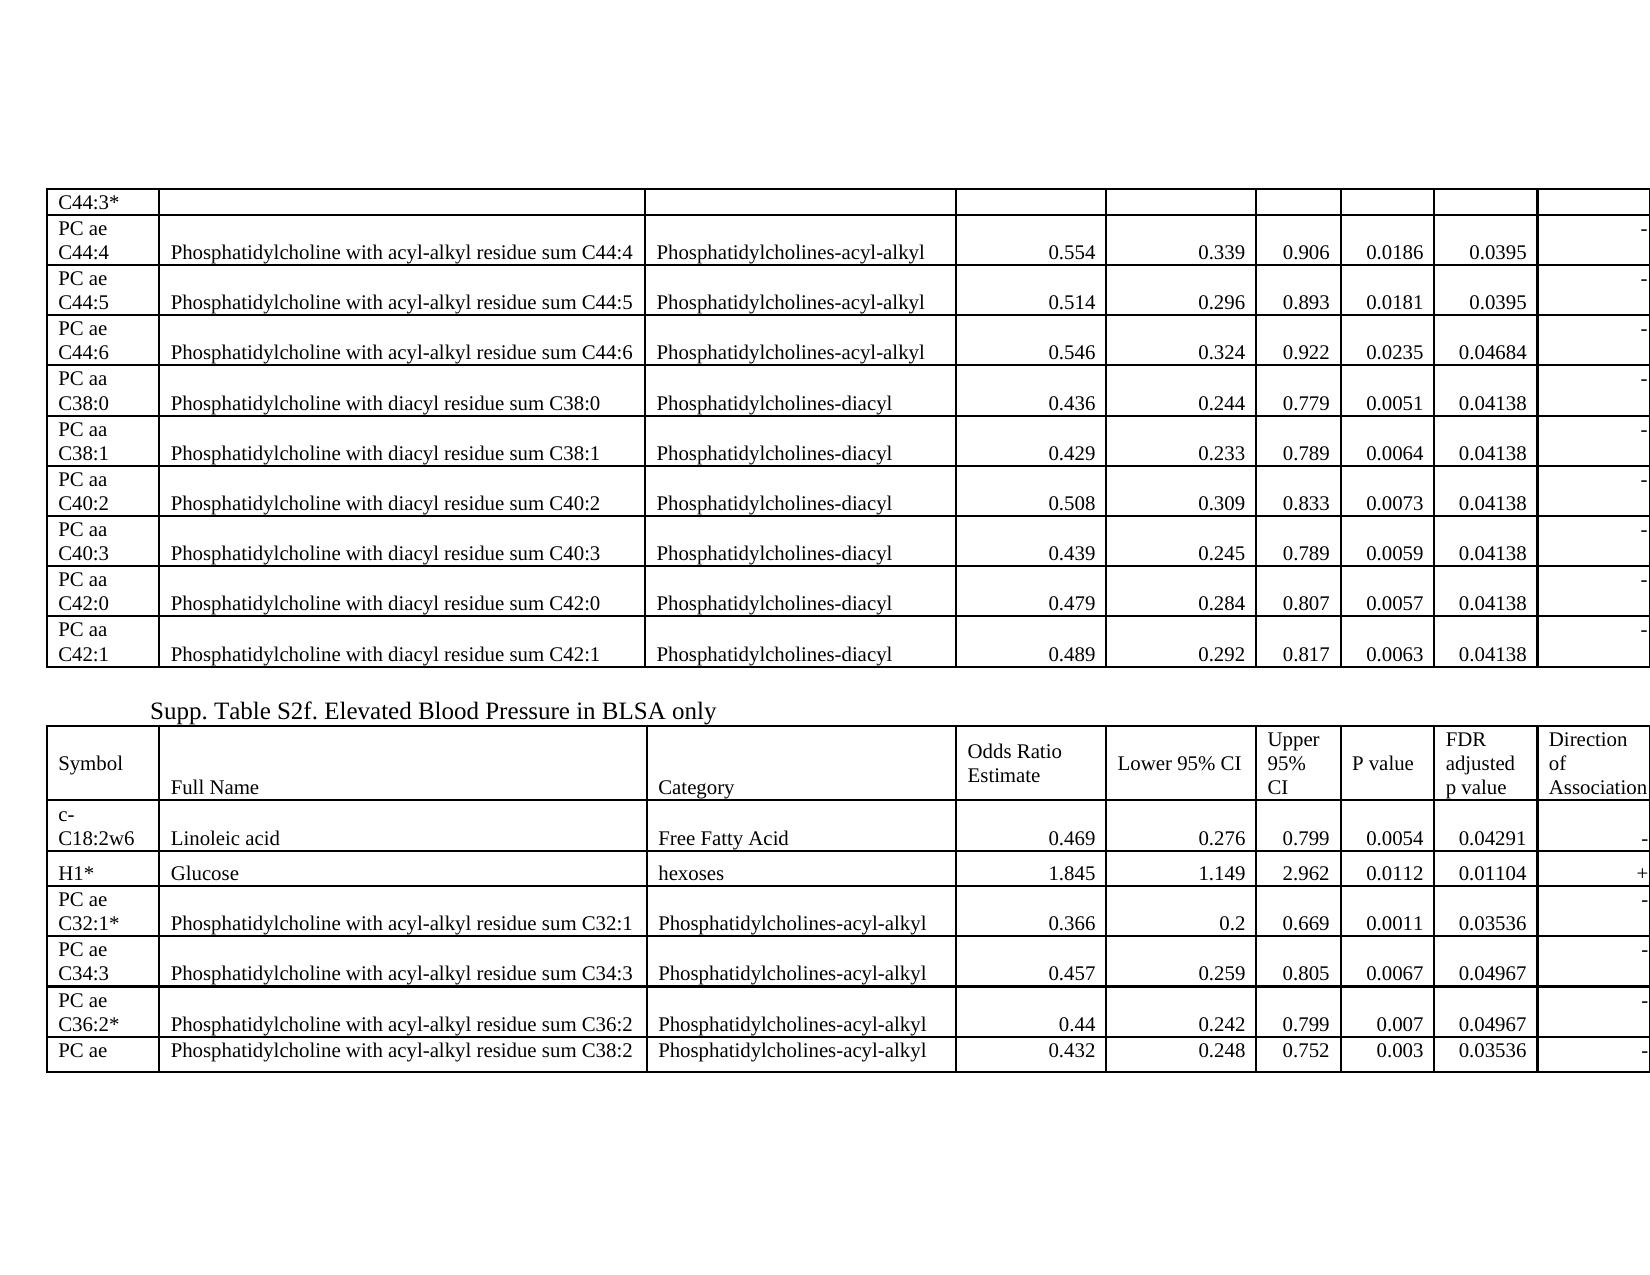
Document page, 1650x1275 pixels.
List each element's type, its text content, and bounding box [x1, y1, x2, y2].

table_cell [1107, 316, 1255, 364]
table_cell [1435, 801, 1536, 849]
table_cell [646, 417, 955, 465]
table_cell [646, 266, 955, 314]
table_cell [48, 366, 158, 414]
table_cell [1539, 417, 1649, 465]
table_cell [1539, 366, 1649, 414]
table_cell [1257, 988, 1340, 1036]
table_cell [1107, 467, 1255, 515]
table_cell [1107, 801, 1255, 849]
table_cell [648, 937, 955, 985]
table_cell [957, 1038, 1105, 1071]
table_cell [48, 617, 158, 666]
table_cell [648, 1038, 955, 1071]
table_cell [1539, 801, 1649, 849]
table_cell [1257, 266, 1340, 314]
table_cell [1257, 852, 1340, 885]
text Supp. Table S2f. Elevated Blood Pressure in BLSA only [150, 696, 1500, 725]
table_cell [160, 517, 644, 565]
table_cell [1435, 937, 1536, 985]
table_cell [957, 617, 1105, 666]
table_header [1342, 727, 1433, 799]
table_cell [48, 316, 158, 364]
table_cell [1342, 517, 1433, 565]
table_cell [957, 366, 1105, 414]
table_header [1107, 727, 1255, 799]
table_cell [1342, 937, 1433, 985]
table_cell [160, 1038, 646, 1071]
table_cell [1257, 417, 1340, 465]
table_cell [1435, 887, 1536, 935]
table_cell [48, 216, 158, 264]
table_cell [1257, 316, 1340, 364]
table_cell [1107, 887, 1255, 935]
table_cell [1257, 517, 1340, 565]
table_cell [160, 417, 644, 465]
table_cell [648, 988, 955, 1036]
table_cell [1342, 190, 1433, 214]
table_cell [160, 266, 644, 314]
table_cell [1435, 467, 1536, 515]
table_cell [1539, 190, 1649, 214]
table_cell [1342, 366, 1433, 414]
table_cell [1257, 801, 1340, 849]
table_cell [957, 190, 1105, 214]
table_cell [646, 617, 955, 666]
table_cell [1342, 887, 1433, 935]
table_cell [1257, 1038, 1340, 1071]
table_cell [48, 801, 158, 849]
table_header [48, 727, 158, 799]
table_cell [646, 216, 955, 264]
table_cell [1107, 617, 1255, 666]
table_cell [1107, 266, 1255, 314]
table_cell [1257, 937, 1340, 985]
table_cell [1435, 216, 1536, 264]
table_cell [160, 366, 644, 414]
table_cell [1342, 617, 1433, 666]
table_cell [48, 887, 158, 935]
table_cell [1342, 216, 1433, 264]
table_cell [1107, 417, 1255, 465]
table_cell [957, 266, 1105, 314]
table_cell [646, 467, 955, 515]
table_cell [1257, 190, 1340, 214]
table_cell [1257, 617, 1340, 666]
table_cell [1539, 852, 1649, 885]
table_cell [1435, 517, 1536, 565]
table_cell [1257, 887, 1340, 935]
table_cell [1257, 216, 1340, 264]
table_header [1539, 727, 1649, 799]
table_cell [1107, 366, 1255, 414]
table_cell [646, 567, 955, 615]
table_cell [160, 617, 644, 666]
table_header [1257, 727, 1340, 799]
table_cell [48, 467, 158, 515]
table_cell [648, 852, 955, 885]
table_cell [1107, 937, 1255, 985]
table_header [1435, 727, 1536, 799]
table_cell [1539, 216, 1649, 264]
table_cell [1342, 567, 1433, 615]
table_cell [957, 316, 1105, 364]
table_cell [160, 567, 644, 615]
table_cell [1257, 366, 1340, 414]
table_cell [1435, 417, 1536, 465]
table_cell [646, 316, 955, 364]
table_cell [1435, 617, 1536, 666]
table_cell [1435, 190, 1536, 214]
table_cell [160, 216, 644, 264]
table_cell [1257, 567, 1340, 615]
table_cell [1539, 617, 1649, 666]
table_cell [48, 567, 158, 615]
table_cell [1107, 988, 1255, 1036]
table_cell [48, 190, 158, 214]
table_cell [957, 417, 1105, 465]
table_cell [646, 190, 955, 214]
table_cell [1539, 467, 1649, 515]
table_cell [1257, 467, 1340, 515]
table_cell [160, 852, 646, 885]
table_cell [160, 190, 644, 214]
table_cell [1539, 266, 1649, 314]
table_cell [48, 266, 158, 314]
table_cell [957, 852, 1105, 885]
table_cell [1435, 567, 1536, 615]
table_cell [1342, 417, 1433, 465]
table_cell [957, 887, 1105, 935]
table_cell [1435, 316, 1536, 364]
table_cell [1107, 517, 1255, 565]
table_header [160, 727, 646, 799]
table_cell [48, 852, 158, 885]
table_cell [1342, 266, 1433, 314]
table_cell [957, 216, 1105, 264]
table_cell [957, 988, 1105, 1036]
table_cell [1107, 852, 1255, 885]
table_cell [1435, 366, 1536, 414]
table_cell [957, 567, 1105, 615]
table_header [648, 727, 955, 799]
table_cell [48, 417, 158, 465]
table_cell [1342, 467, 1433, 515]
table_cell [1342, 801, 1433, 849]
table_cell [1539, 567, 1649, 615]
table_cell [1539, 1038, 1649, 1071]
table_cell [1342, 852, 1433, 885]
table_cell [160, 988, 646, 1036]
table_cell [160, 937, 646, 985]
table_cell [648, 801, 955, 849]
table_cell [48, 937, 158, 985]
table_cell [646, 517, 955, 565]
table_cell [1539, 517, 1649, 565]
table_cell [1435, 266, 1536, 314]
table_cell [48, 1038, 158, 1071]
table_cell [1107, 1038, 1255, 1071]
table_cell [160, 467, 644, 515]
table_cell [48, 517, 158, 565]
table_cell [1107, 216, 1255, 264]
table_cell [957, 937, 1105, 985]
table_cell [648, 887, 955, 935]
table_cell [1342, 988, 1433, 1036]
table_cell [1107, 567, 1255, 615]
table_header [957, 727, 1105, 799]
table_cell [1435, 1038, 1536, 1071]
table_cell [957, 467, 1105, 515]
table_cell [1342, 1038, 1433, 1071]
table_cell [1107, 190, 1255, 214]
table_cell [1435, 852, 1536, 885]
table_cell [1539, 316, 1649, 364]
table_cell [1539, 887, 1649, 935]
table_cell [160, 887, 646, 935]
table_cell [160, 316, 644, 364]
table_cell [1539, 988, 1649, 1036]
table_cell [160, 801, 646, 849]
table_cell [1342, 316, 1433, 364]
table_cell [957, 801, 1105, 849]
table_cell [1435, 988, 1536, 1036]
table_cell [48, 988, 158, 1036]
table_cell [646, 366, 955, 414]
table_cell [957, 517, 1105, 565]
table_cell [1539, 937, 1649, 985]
